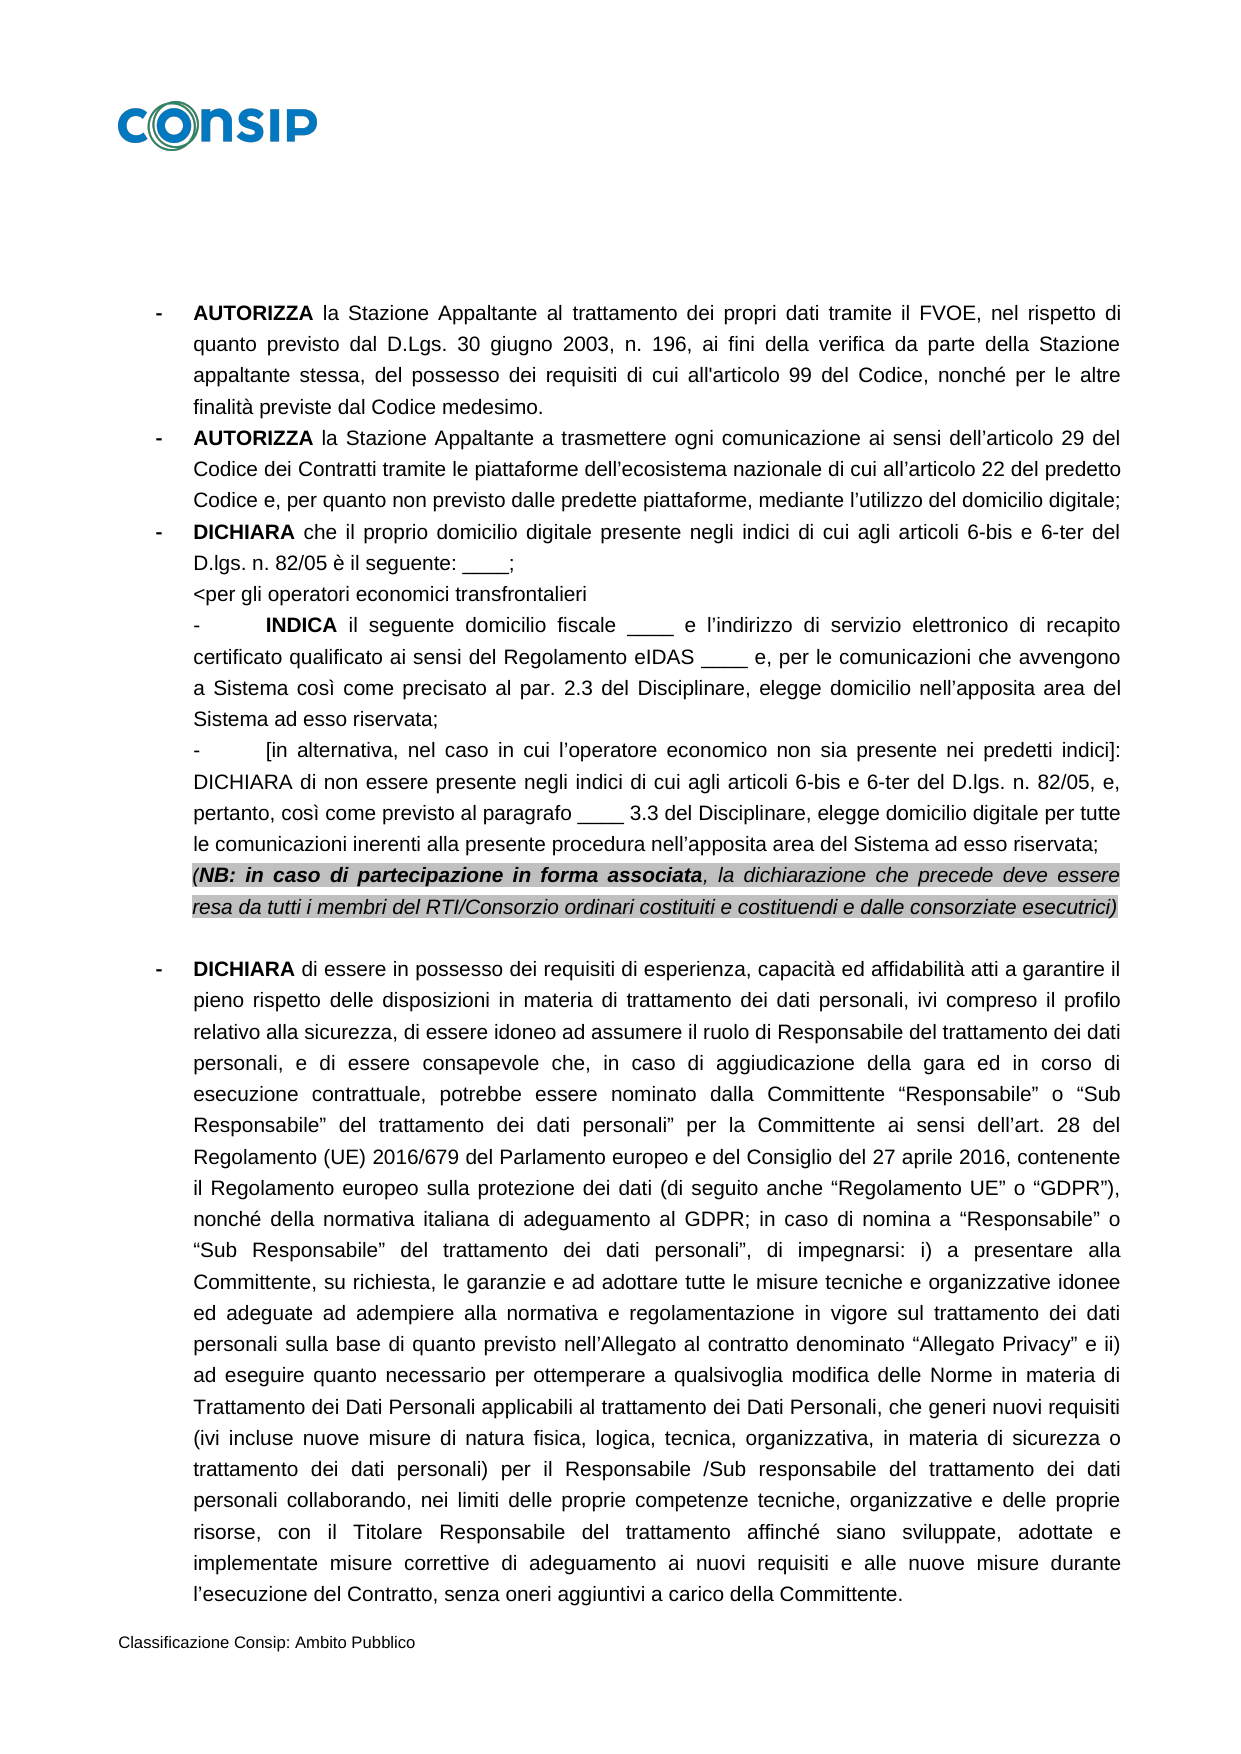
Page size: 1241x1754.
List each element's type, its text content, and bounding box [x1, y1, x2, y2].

list AUTORIZZA la Stazione Appaltante al trattamento dei propri dati tramite il FVOE, nel rispetto di quanto previsto dal D.Lgs. 30 giugno 2003, n. 196, ai fini della verifica da parte della Stazione appaltante stessa, del possesso dei requisiti di cui all'articolo 99 del Codice, nonché per le altre finalità previste dal Codice medesimo. [156, 295, 1122, 420]
list DICHIARA che il proprio domicilio digitale presente negli indici di cui agli articoli 6-bis e 6-ter del D.lgs. n. 82/05 è il seguente: ____; [156, 514, 1122, 577]
text (NB: in caso di partecipazione in forma associata, la dichiarazione che precede deve essere resa da tutti i membri del RTI/Consorzio ordinari costituiti e costituendi e dalle consorziate esecutrici) [192, 858, 1122, 920]
picture [118, 101, 317, 151]
list <per gli operatori economici transfrontalieri [193, 577, 1122, 608]
list DICHIARA di essere in possesso dei requisiti di esperienza, capacità ed affidabilità atti a garantire il pieno rispetto delle disposizioni in materia di trattamento dei dati personali, ivi compreso il profilo relativo alla sicurezza, di essere idoneo ad assumere il ruolo di Responsabile del trattamento dei dati personali, e di essere consapevole che, in caso di aggiudicazione della gara ed in corso di esecuzione contrattuale, potrebbe essere nominato dalla Committente “Responsabile” o “Sub Responsabile” del trattamento dei dati personali” per la Committente ai sensi dell’art. 28 del Regolamento (UE) 2016/679 del Parlamento europeo e del Consiglio del 27 aprile 2016, contenente il Regolamento europeo sulla protezione dei dati (di seguito anche “Regolamento UE” o “GDPR”), nonché della normativa italiana di adeguamento al GDPR; in caso di nomina a “Responsabile” o “Sub Responsabile” del trattamento dei dati personali”, di impegnarsi: i) a presentare alla Committente, su richiesta, le garanzie e ad adottare tutte le misure tecniche e organizzative idonee ed adeguate ad adempiere alla normativa e regolamentazione in vigore sul trattamento dei dati personali sulla base di quanto previsto nell’Allegato al contratto denominato “Allegato Privacy” e ii) ad eseguire quanto necessario per ottemperare a qualsivoglia modifica delle Norme in materia di Trattamento dei Dati Personali applicabili al trattamento dei Dati Personali, che generi nuovi requisiti (ivi incluse nuove misure di natura fisica, logica, tecnica, organizzativa, in materia di sicurezza o trattamento dei dati personali) per il Responsabile /Sub responsabile del trattamento dei dati personali collaborando, nei limiti delle proprie competenze tecniche, organizzative e delle proprie risorse, con il Titolare Responsabile del trattamento affinché siano sviluppate, adottate e implementate misure correttive di adeguamento ai nuovi requisiti e alle nuove misure durante l’esecuzione del Contratto, senza oneri aggiuntivi a carico della Committente. [156, 952, 1122, 1608]
list - INDICA il seguente domicilio fiscale ____ e l’indirizzo di servizio elettronico di recapito certificato qualificato ai sensi del Regolamento eIDAS ____ e, per le comunicazioni che avvengono a Sistema così come precisato al par. 2.3 del Disciplinare, elegge domicilio nell’apposita area del Sistema ad esso riservata; [193, 608, 1122, 733]
list AUTORIZZA la Stazione Appaltante a trasmettere ogni comunicazione ai sensi dell’articolo 29 del Codice dei Contratti tramite le piattaforme dell’ecosistema nazionale di cui all’articolo 22 del predetto Codice e, per quanto non previsto dalle predette piattaforme, mediante l’utilizzo del domicilio digitale; [156, 420, 1122, 514]
list - [in alternativa, nel caso in cui l’operatore economico non sia presente nei predetti indici]: DICHIARA di non essere presente negli indici di cui agli articoli 6-bis e 6-ter del D.lgs. n. 82/05, e, pertanto, così come previsto al paragrafo ____ 3.3 del Disciplinare, elegge domicilio digitale per tutte le comunicazioni inerenti alla presente procedura nell’apposita area del Sistema ad esso riservata; [193, 733, 1122, 858]
